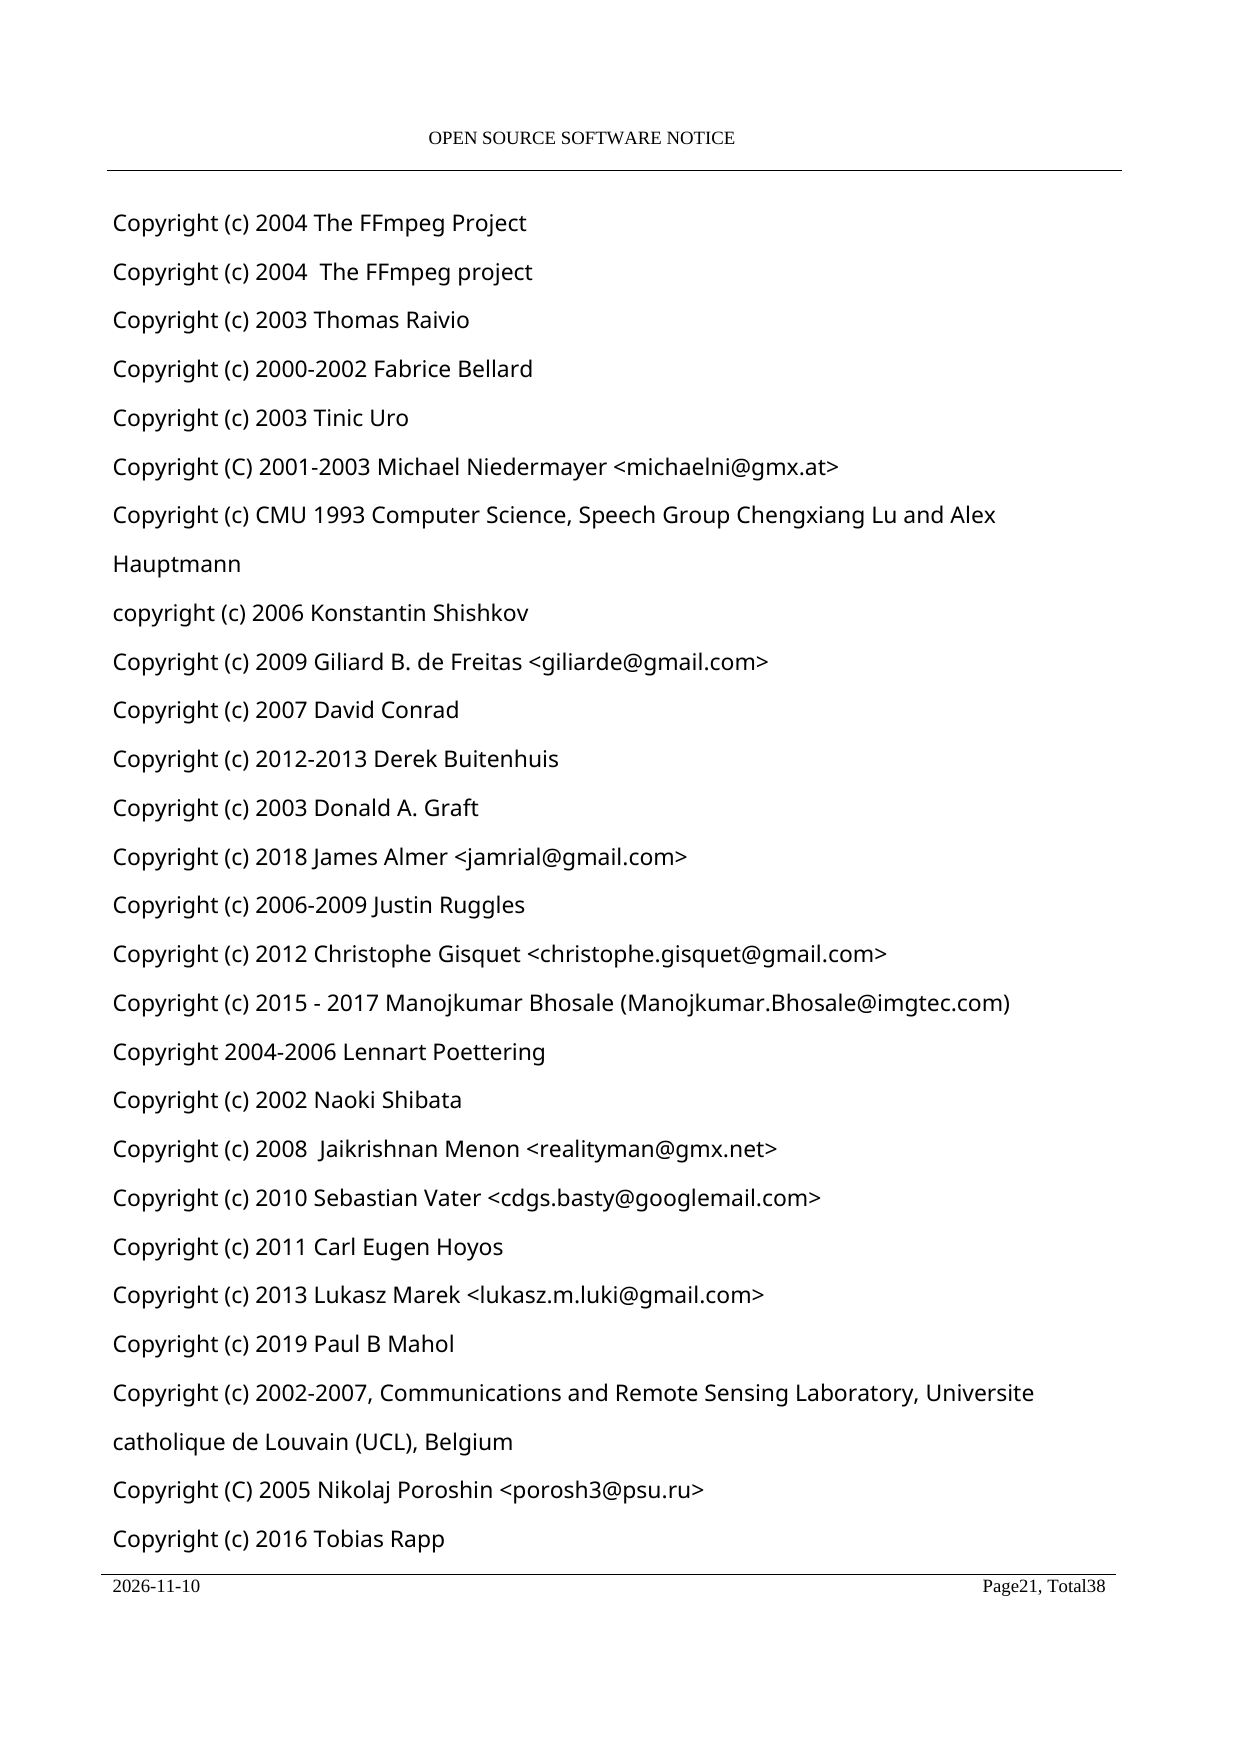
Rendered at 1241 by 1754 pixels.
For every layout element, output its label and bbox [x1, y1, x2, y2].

text [112, 206, 1128, 1555]
